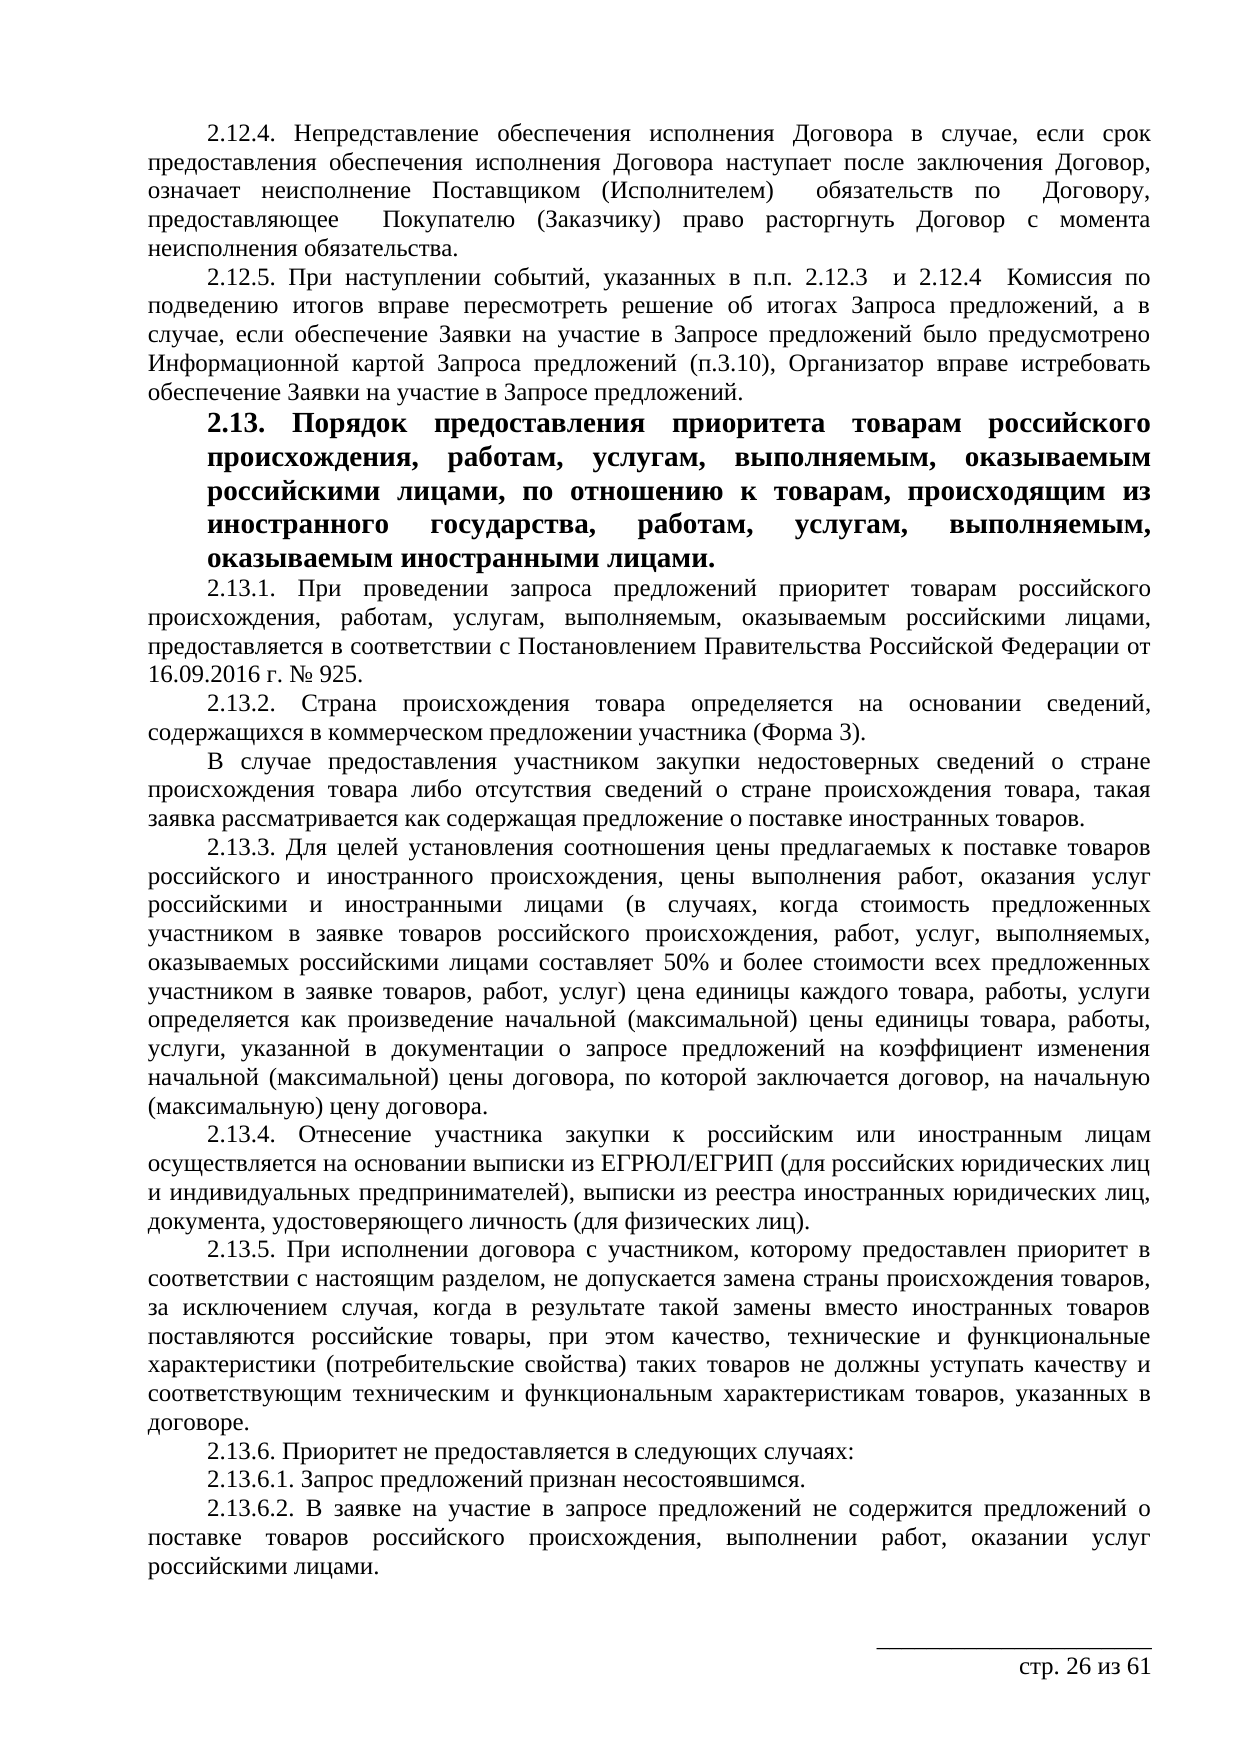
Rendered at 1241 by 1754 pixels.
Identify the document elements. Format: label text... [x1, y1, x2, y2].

list 2.13.3. Для целей установления соотношения цены предлагаемых к поставке товаров российского и иностранного происхождения, цены выполнения работ, оказания услуг российскими и иностранными лицами (в случаях, когда стоимость предложенных участником в заявке товаров российского происхождения, работ, услуг, выполняемых, оказываемых российскими лицами составляет 50% и более стоимости всех предложенных участником в заявке товаров, работ, услуг) цена единицы каждого товара, работы, услуги определяется как произведение начальной (максимальной) цены единицы товара, работы, услуги, указанной в документации о запросе предложений на коэффициент изменения начальной (максимальной) цены договора, по которой заключается договор, на начальную (максимальную) цену договора. [148, 832, 1152, 1119]
text 2.12.5. При наступлении событий, указанных в п.п. 2.12.3 и 2.12.4 Комиссия по подведению итогов вправе пересмотреть решение об итогах Запроса предложений, а в случае, если обеспечение Заявки на участие в Запросе предложений было предусмотрено Информационной картой Запроса предложений (п.3.10), Организатор вправе истребовать обеспечение Заявки на участие в Запросе предложений. [148, 262, 1152, 406]
list 2.13.6.2. В заявке на участие в запросе предложений не содержится предложений о поставке товаров российского происхождения, выполнении работ, оказании услуг российскими лицами. [148, 1493, 1152, 1579]
list 2.13.1. При проведении запроса предложений приоритет товарам российского происхождения, работам, услугам, выполняемым, оказываемым российскими лицами, предоставляется в соответствии с Постановлением Правительства Российской Федерации от 16.09.2016 г. № 925. [148, 573, 1152, 688]
subtitle 2.13. Порядок предоставления приоритета товарам российского происхождения, работам, услугам, выполняемым, оказываемым российскими лицами, по отношению к товарам, происходящим из иностранного государства, работам, услугам, выполняемым, оказываемым иностранными лицами. [207, 406, 1152, 573]
list 2.13.6. Приоритет не предоставляется в следующих случаях: [148, 1436, 1152, 1464]
list 2.13.2. Страна происхождения товара определяется на основании сведений, содержащихся в коммерческом предложении участника (Форма 3). [148, 688, 1152, 746]
list 2.13.4. Отнесение участника закупки к российским или иностранным лицам осуществляется на основании выписки из ЕГРЮЛ/ЕГРИП (для российских юридических лиц и индивидуальных предпринимателей), выписки из реестра иностранных юридических лиц, документа, удостоверяющего личность (для физических лиц). [148, 1119, 1152, 1234]
text 2.12.4. Непредставление обеспечения исполнения Договора в случае, если срок предоставления обеспечения исполнения Договора наступает после заключения Договор, означает неисполнение Поставщиком (Исполнителем) обязательств по Договору, предоставляющее Покупателю (Заказчику) право расторгнуть Договор с момента неисполнения обязательства. [148, 118, 1152, 262]
list 2.13.6.1. Запрос предложений признан несостоявшимся. [148, 1464, 1152, 1493]
list 2.13.5. При исполнении договора с участником, которому предоставлен приоритет в соответствии с настоящим разделом, не допускается замена страны происхождения товаров, за исключением случая, когда в результате такой замены вместо иностранных товаров поставляются российские товары, при этом качество, технические и функциональные характеристики (потребительские свойства) таких товаров не должны уступать качеству и соответствующим техническим и функциональным характеристикам товаров, указанных в договоре. [148, 1234, 1152, 1436]
list В случае предоставления участником закупки недостоверных сведений о стране происхождения товара либо отсутствия сведений о стране происхождения товара, такая заявка рассматривается как содержащая предложение о поставке иностранных товаров. [148, 746, 1152, 832]
